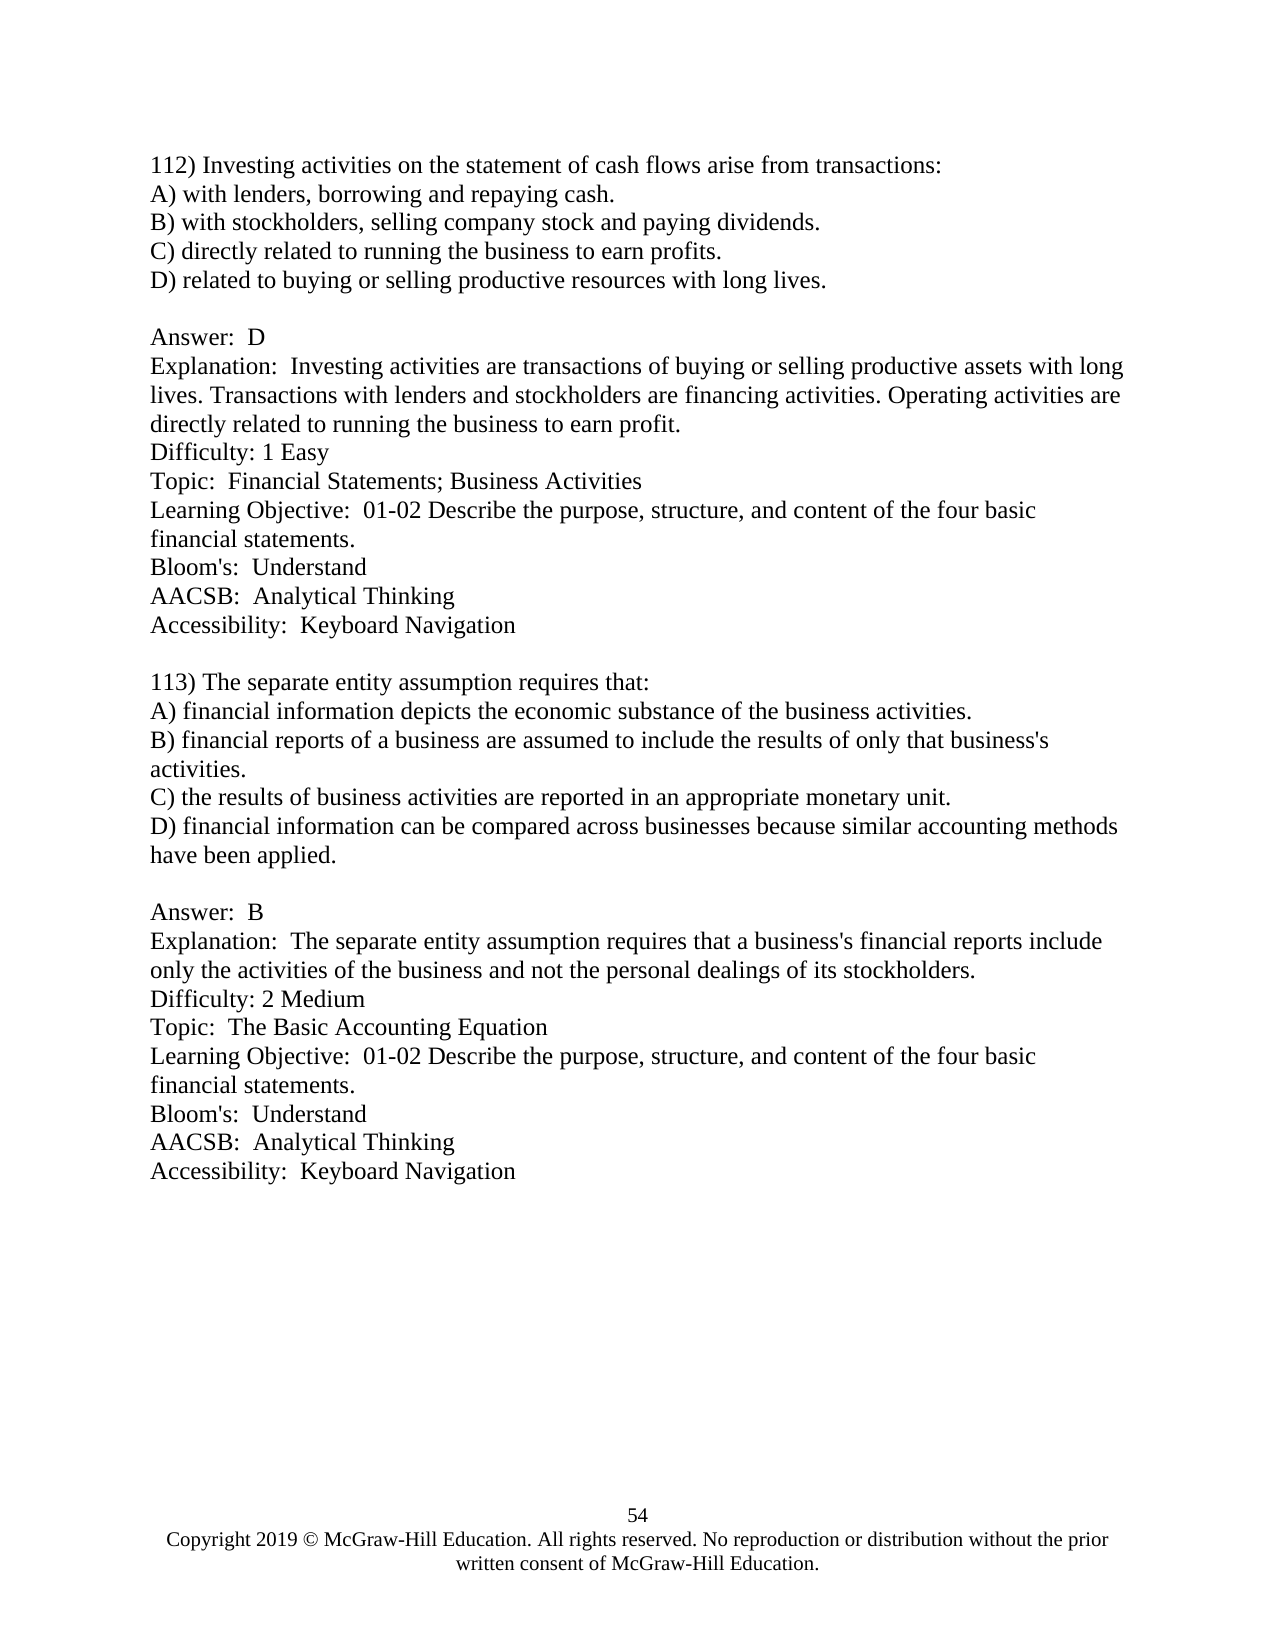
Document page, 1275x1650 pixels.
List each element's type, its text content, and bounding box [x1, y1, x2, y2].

text Answer: B [150, 897, 1125, 926]
text B) with stockholders, selling company stock and paying dividends. [150, 207, 1125, 236]
text A) financial information depicts the economic substance of the business activities. [150, 696, 1125, 725]
text Answer: D [150, 322, 1125, 351]
text C) directly related to running the business to earn profits. [150, 236, 1125, 265]
text D) related to buying or selling productive resources with long lives. [150, 265, 1125, 294]
text Topic: Financial Statements; Business Activities [150, 466, 1125, 495]
text AACSB: Analytical Thinking [150, 581, 1125, 610]
text Difficulty: 1 Easy [150, 437, 1125, 466]
text Difficulty: 2 Medium [150, 984, 1125, 1012]
text Bloom's: Understand [150, 1099, 1125, 1127]
text Learning Objective: 01-02 Describe the purpose, structure, and content of the four basic financial statements. [150, 1041, 1125, 1099]
text Explanation: Investing activities are transactions of buying or selling productive assets with long lives. Transactions with lenders and stockholders are financing activities. Operating activities are directly related to running the business to earn profit. [150, 351, 1125, 437]
text Learning Objective: 01-02 Describe the purpose, structure, and content of the four basic financial statements. [150, 495, 1125, 552]
text Accessibility: Keyboard Navigation [150, 1156, 1125, 1185]
text B) financial reports of a business are assumed to include the results of only that business's activities. [150, 725, 1125, 782]
text AACSB: Analytical Thinking [150, 1127, 1125, 1156]
text Explanation: The separate entity assumption requires that a business's financial reports include only the activities of the business and not the personal dealings of its stockholders. [150, 926, 1125, 984]
text 113) The separate entity assumption requires that: [150, 667, 1125, 696]
text D) financial information can be compared across businesses because similar accounting methods have been applied. [150, 811, 1125, 869]
text 112) Investing activities on the statement of cash flows arise from transactions: [150, 150, 1125, 179]
text Accessibility: Keyboard Navigation [150, 610, 1125, 639]
text Bloom's: Understand [150, 552, 1125, 581]
text Topic: The Basic Accounting Equation [150, 1012, 1125, 1041]
text C) the results of business activities are reported in an appropriate monetary unit. [150, 782, 1125, 811]
text A) with lenders, borrowing and repaying cash. [150, 179, 1125, 207]
